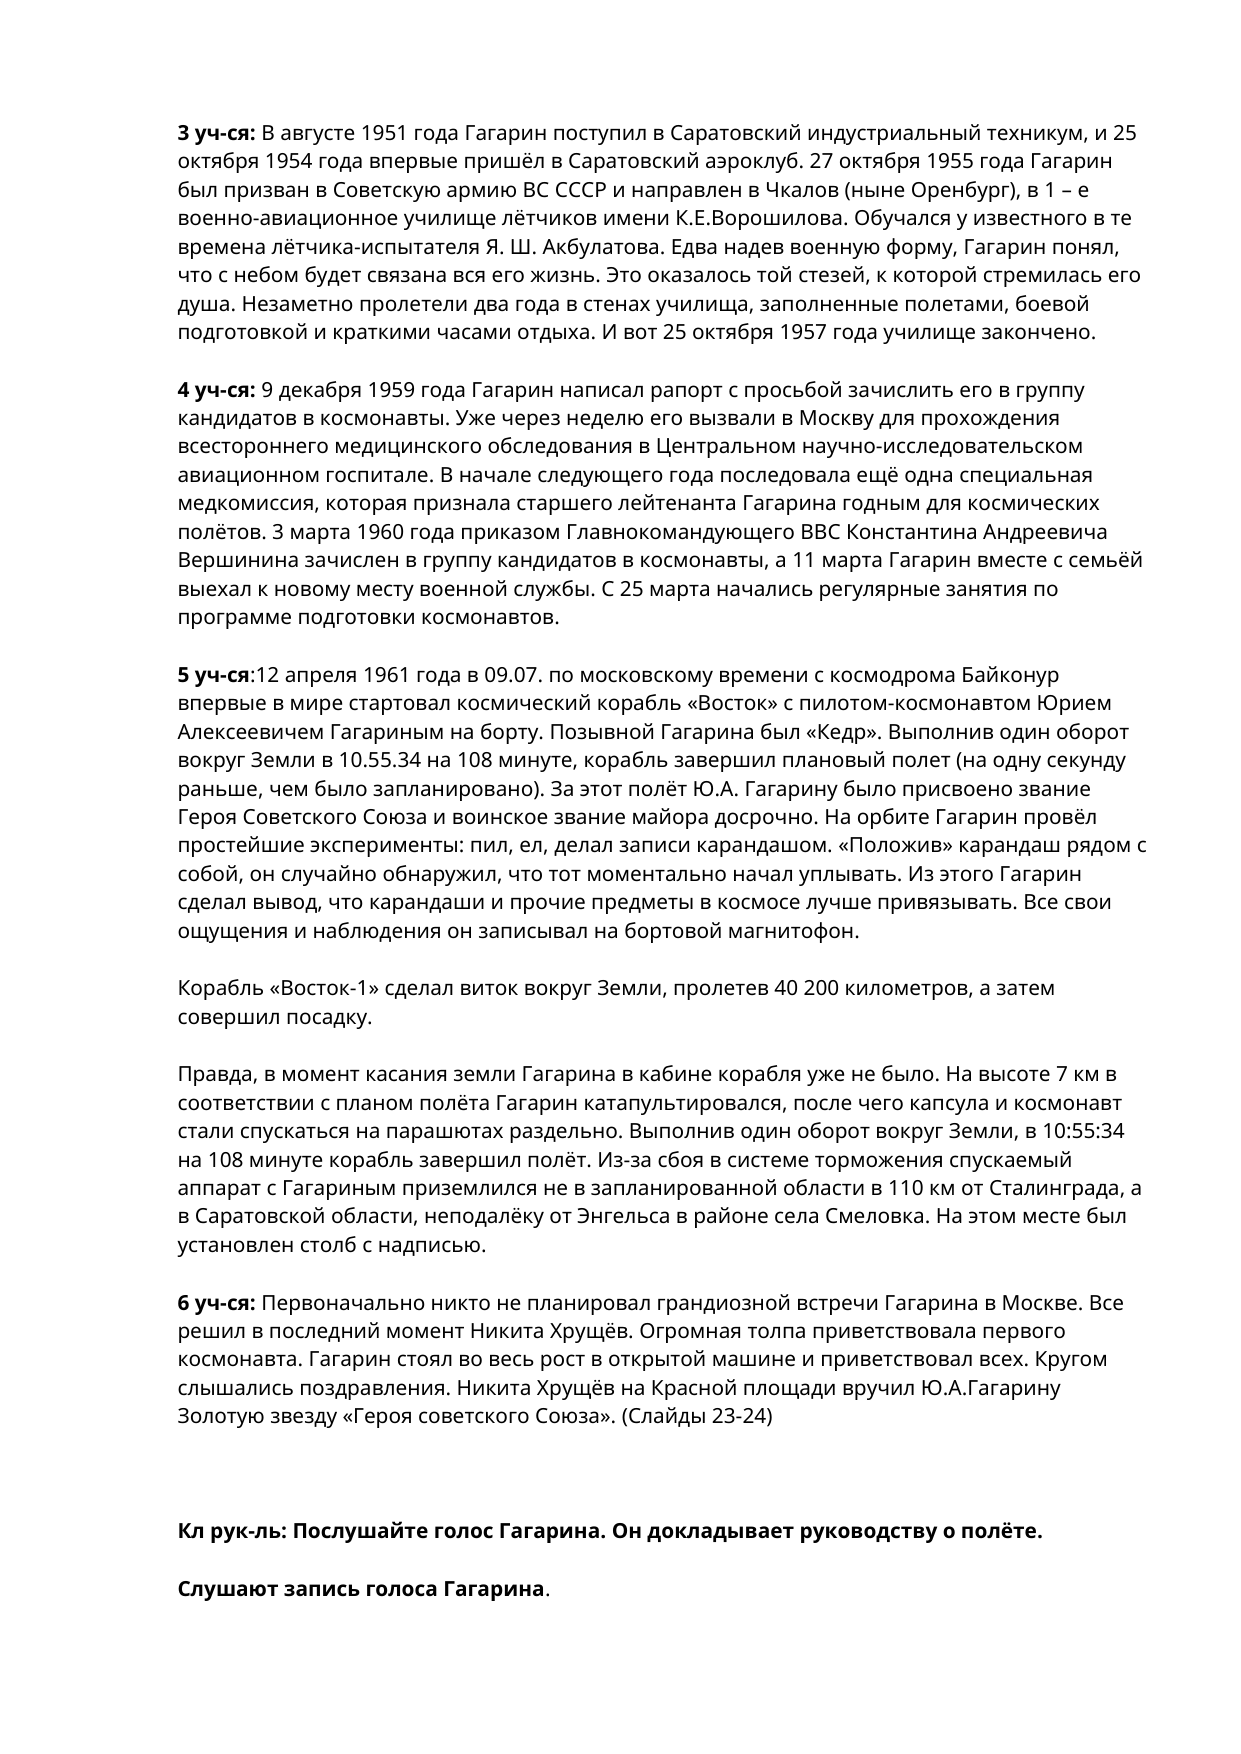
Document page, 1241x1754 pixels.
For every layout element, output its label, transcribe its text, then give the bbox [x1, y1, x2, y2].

text Кл рук-ль: Послушайте голос Гагарина. Он докладывает руководству о полёте. [177, 1517, 1152, 1545]
text 4 уч-ся: 9 декабря 1959 года Гагарин написал рапорт с просьбой зачислить его в группу кандидатов в космонавты. Уже через неделю его вызвали в Москву для прохождения всестороннего медицинского обследования в Центральном научно-исследовательском авиационном госпитале. В начале следующего года последовала ещё одна специальная медкомиссия, которая признала старшего лейтенанта Гагарина годным для космических полётов. 3 марта 1960 года приказом Главнокомандующего ВВС Константина Андреевича Вершинина зачислен в группу кандидатов в космонавты, а 11 марта Гагарин вместе с семьёй выехал к новому месту военной службы. С 25 марта начались регулярные занятия по программе подготовки космонавтов. [177, 375, 1152, 631]
text Правда, в момент касания земли Гагарина в кабине корабля уже не было. На высоте 7 км в соответствии с планом полёта Гагарин катапультировался, после чего капсула и космонавт стали спускаться на парашютах раздельно. Выполнив один оборот вокруг Земли, в 10:55:34 на 108 минуте корабль завершил полёт. Из-за сбоя в системе торможения спускаемый аппарат с Гагариным приземлился не в запланированной области в 110 км от Сталинграда, а в Саратовской области, неподалёку от Энгельса в районе села Смеловка. На этом месте был установлен столб с надписью. [177, 1059, 1152, 1258]
text Корабль «Восток-1» сделал виток вокруг Земли, пролетев 40 200 километров, а затем совершил посадку. [177, 973, 1152, 1030]
text 3 уч-ся: В августе 1951 года Гагарин поступил в Саратовский индустриальный техникум, и 25 октября 1954 года впервые пришёл в Саратовский аэроклуб. 27 октября 1955 года Гагарин был призван в Советскую армию ВС СССР и направлен в Чкалов (ныне Оренбург), в 1 – е военно-авиационное училище лётчиков имени К.Е.Ворошилова. Обучался у известного в те времена лётчика-испытателя Я. Ш. Акбулатова. Едва надев военную форму, Гагарин понял, что с небом будет связана вся его жизнь. Это оказалось той стезей, к которой стремилась его душа. Незаметно пролетели два года в стенах училища, заполненные полетами, боевой подготовкой и краткими часами отдыха. И вот 25 октября 1957 года училище закончено. [177, 118, 1152, 346]
text 5 уч-ся:12 апреля 1961 года в 09.07. по московскому времени с космодрома Байконур впервые в мире стартовал космический корабль «Восток» с пилотом-космонавтом Юрием Алексеевичем Гагариным на борту. Позывной Гагарина был «Кедр». Выполнив один оборот вокруг Земли в 10.55.34 на 108 минуте, корабль завершил плановый полет (на одну секунду раньше, чем было запланировано). За этот полёт Ю.А. Гагарину было присвоено звание Героя Советского Союза и воинское звание майора досрочно. На орбите Гагарин провёл простейшие эксперименты: пил, ел, делал записи карандашом. «Положив» карандаш рядом с собой, он случайно обнаружил, что тот моментально начал уплывать. Из этого Гагарин сделал вывод, что карандаши и прочие предметы в космосе лучше привязывать. Все свои ощущения и наблюдения он записывал на бортовой магнитофон. [177, 660, 1152, 944]
text Слушают запись голоса Гагарина. [177, 1574, 1152, 1603]
text 6 уч-ся: Первоначально никто не планировал грандиозной встречи Гагарина в Москве. Все решил в последний момент Никита Хрущёв. Огромная толпа приветствовала первого космонавта. Гагарин стоял во весь рост в открытой машине и приветствовал всех. Кругом слышались поздравления. Никита Хрущёв на Красной площади вручил Ю.А.Гагарину Золотую звезду «Героя советского Союза». (Слайды 23-24) [177, 1288, 1152, 1430]
